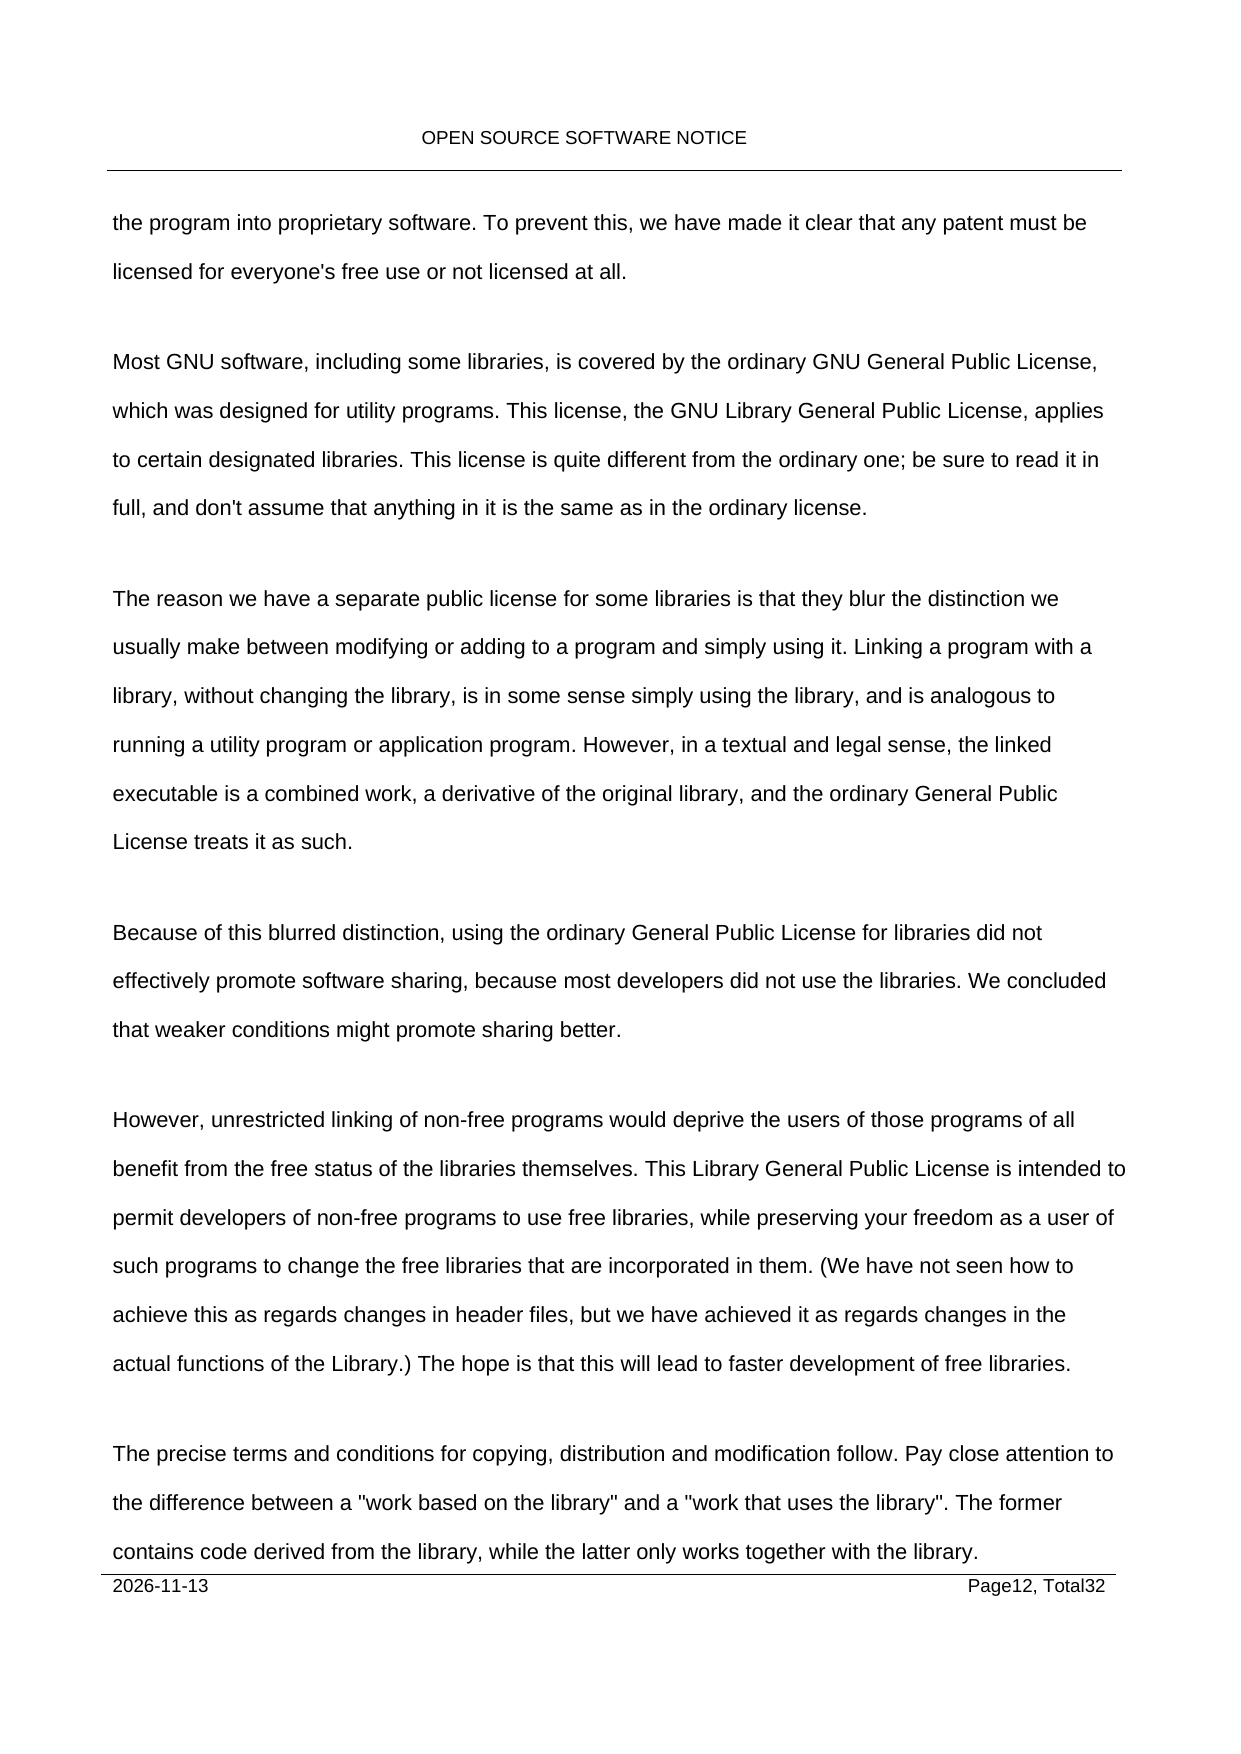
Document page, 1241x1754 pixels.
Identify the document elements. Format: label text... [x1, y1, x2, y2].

text The precise terms and conditions for copying, distribution and modification follow. Pay close attention to the difference between a "work based on the library" and a "work that uses the library". The former contains code derived from the library, while the latter only works together with the library. [112, 1437, 1128, 1567]
text Because of this blurred distinction, using the ordinary General Public License for libraries did not effectively promote software sharing, because most developers did not use the libraries. We concluded that weaker conditions might promote sharing better. [112, 916, 1128, 1046]
text The reason we have a separate public license for some libraries is that they blur the distinction we usually make between modifying or adding to a program and simply using it. Linking a program with a library, without changing the library, is in some sense simply using the library, and is analogous to running a utility program or application program. However, in a textual and legal sense, the linked executable is a combined work, a derivative of the original library, and the ordinary General Public License treats it as such. [112, 582, 1128, 858]
text However, unrestricted linking of non-free programs would deprive the users of those programs of all benefit from the free status of the libraries themselves. This Library General Public License is intended to permit developers of non-free programs to use free libraries, while preserving your freedom as a user of such programs to change the free libraries that are incorporated in them. (We have not seen how to achieve this as regards changes in header files, but we have achieved it as regards changes in the actual functions of the Library.) The hope is that this will lead to faster development of free libraries. [112, 1103, 1128, 1380]
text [112, 206, 1128, 288]
text Most GNU software, including some libraries, is covered by the ordinary GNU General Public License, which was designed for utility programs. This license, the GNU Library General Public License, applies to certain designated libraries. This license is quite different from the ordinary one; be sure to read it in full, and don't assume that anything in it is the same as in the ordinary license. [112, 345, 1128, 524]
